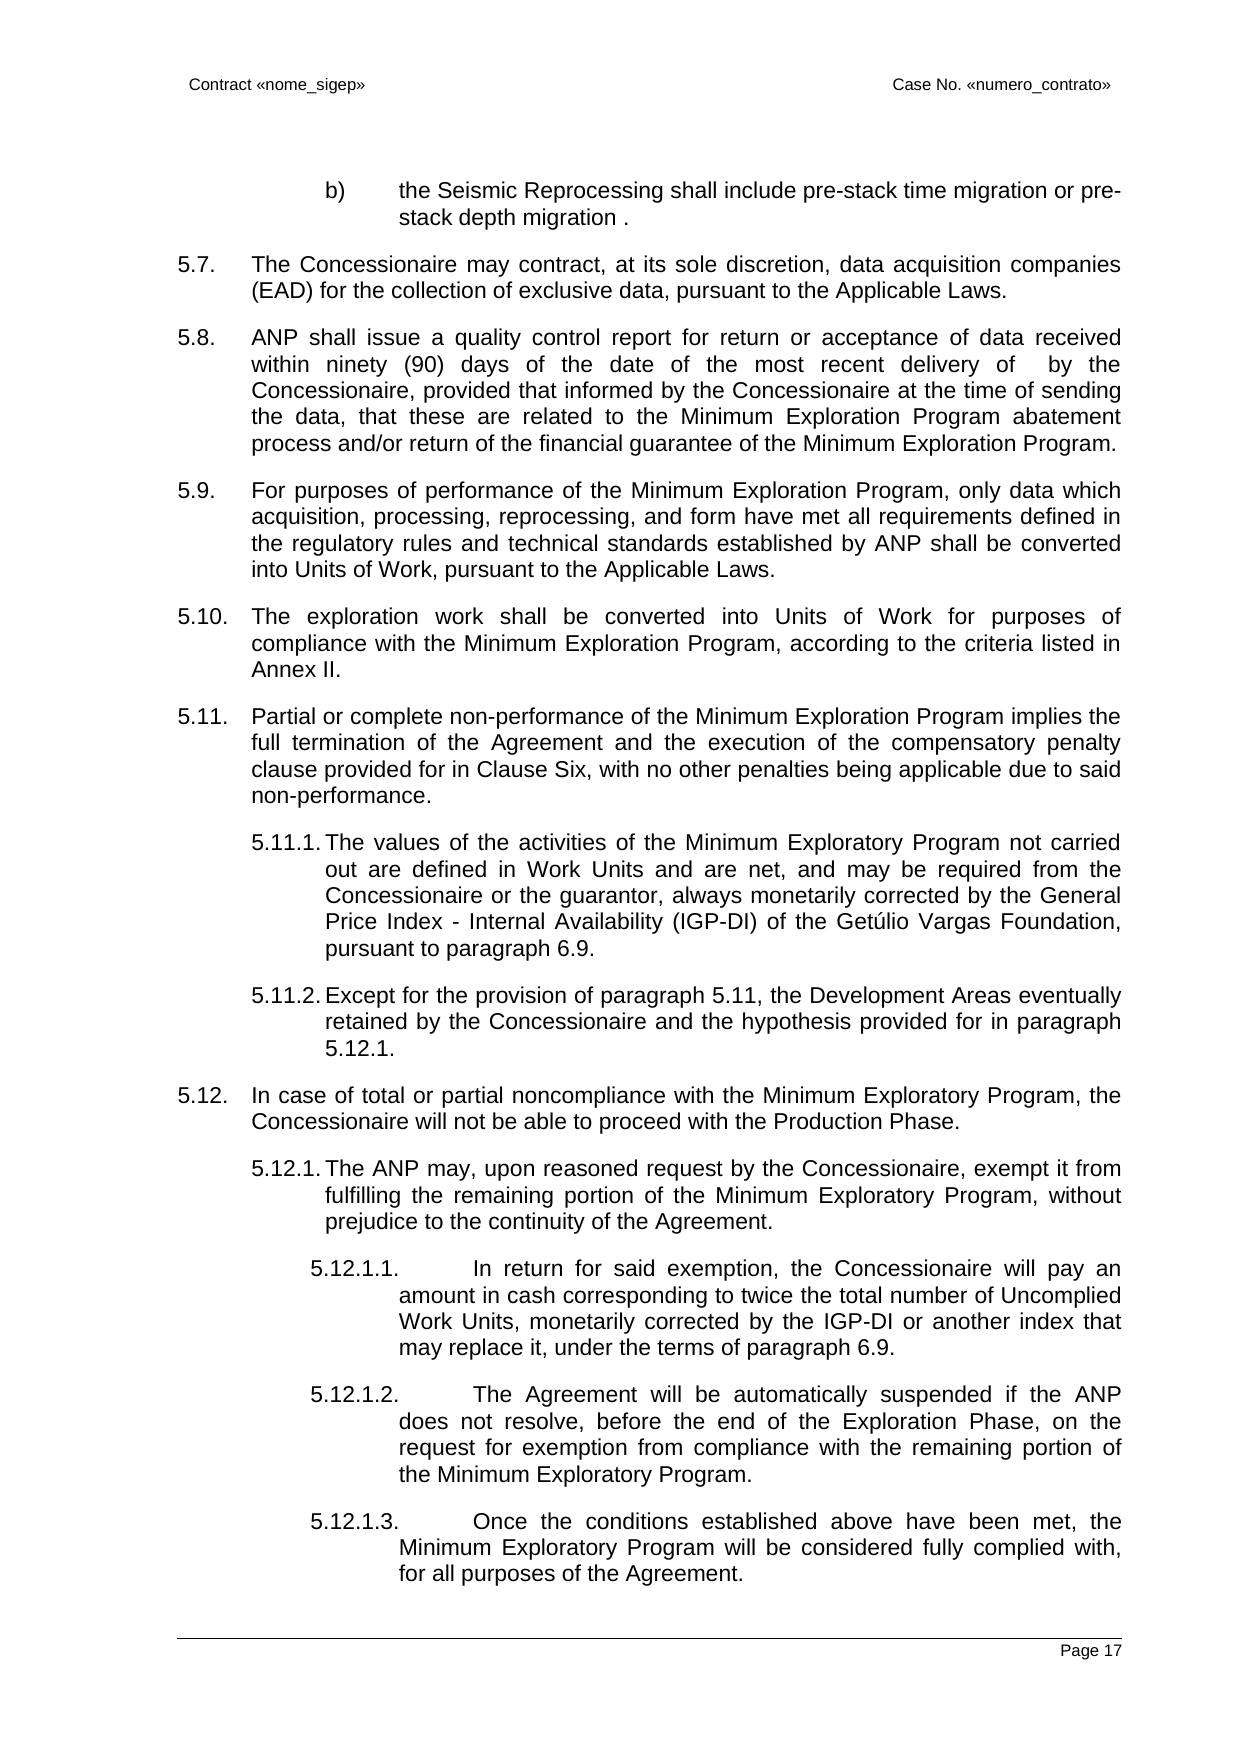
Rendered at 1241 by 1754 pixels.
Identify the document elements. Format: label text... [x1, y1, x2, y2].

text Once the conditions established above have been met, the Minimum Exploratory Program will be considered fully complied with, for all purposes of the Agreement. [310, 1508, 1122, 1587]
text The exploration work shall be converted into Units of Work for purposes of compliance with the Minimum Exploration Program, according to the criteria listed in Annex II. [177, 603, 1122, 682]
text In return for said exemption, the Concessionaire will pay an amount in cash corresponding to twice the total number of Uncomplied Work Units, monetarily corrected by the IGP-DI or another index that may replace it, under the terms of paragraph 6.9. [310, 1255, 1122, 1361]
text In case of total or partial noncompliance with the Minimum Exploratory Program, the Concessionaire will not be able to proceed with the Production Phase. [177, 1082, 1122, 1134]
text The values of the activities of the Minimum Exploratory Program not carried out are defined in Work Units and are net, and may be required from the Concessionaire or the guarantor, always monetarily corrected by the General Price Index - Internal Availability (IGP-DI) of the Getúlio Vargas Foundation, pursuant to paragraph 6.9. [251, 829, 1122, 961]
list the Seismic Reprocessing shall include pre-stack time migration or pre-stack depth migration . [325, 177, 1122, 230]
text The Concessionaire may contract, at its sole discretion, data acquisition companies (EAD) for the collection of exclusive data, pursuant to the Applicable Laws. [177, 251, 1122, 303]
text The Agreement will be automatically suspended if the ANP does not resolve, before the end of the Exploration Phase, on the request for exemption from compliance with the remaining portion of the Minimum Exploratory Program. [310, 1381, 1122, 1487]
text Except for the provision of paragraph 5.11, the Development Areas eventually retained by the Concessionaire and the hypothesis provided for in paragraph 5.12.1. [251, 982, 1122, 1061]
text For purposes of performance of the Minimum Exploration Program, only data which acquisition, processing, reprocessing, and form have met all requirements defined in the regulatory rules and technical standards established by ANP shall be converted into Units of Work, pursuant to the Applicable Laws. [177, 477, 1122, 582]
text Partial or complete non-performance of the Minimum Exploration Program implies the full termination of the Agreement and the execution of the compensatory penalty clause provided for in Clause Six, with no other penalties being applicable due to said non-performance. [177, 703, 1122, 808]
text The ANP may, upon reasoned request by the Concessionaire, exempt it from fulfilling the remaining portion of the Minimum Exploratory Program, without prejudice to the continuity of the Agreement. [251, 1155, 1122, 1234]
text ANP shall issue a quality control report for return or acceptance of data received within ninety (90) days of the date of the most recent delivery of by the Concessionaire, provided that informed by the Concessionaire at the time of sending the data, that these are related to the Minimum Exploration Program abatement process and/or return of the financial guarantee of the Minimum Exploration Program. [177, 324, 1122, 456]
